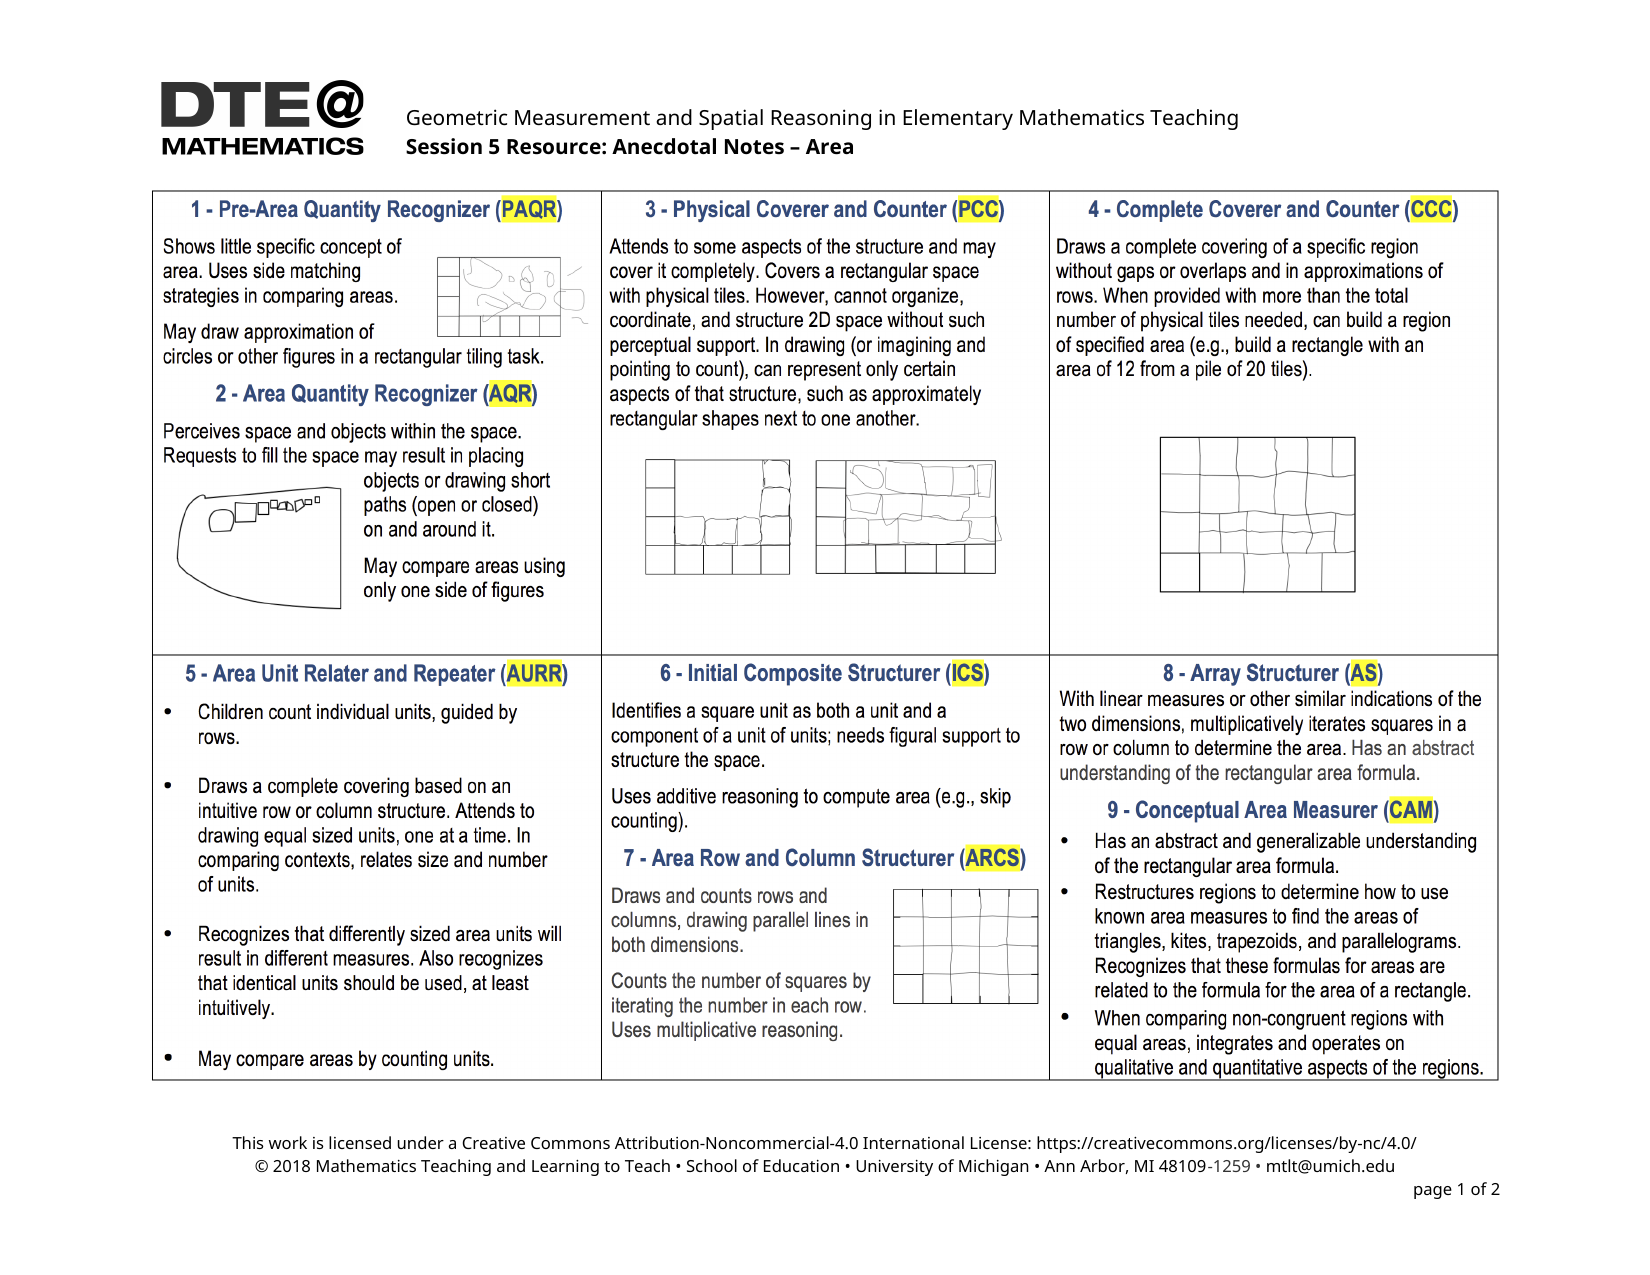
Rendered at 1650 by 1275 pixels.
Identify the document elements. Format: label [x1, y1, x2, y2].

picture [161, 80, 364, 155]
picture [150, 188, 1500, 1083]
